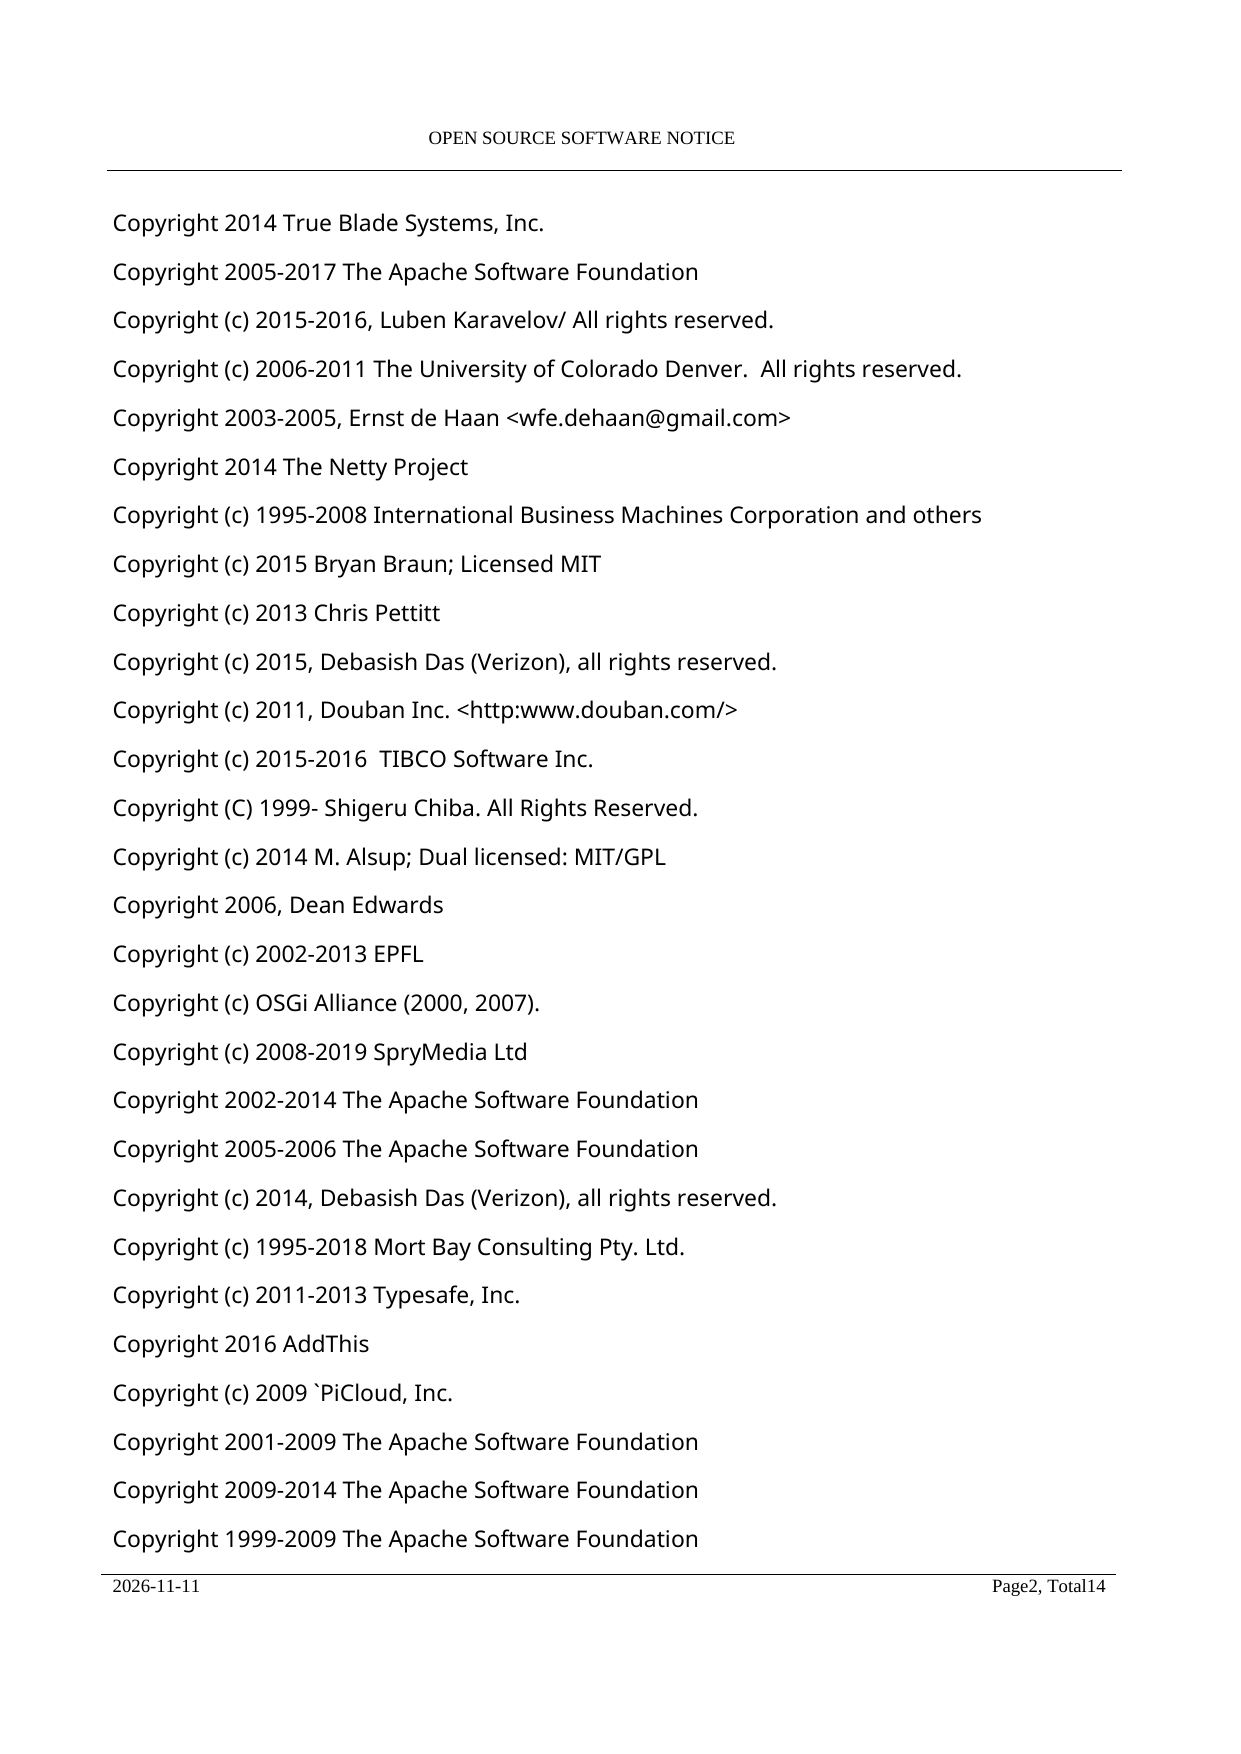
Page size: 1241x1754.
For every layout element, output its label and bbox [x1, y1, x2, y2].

text [112, 206, 1128, 1555]
